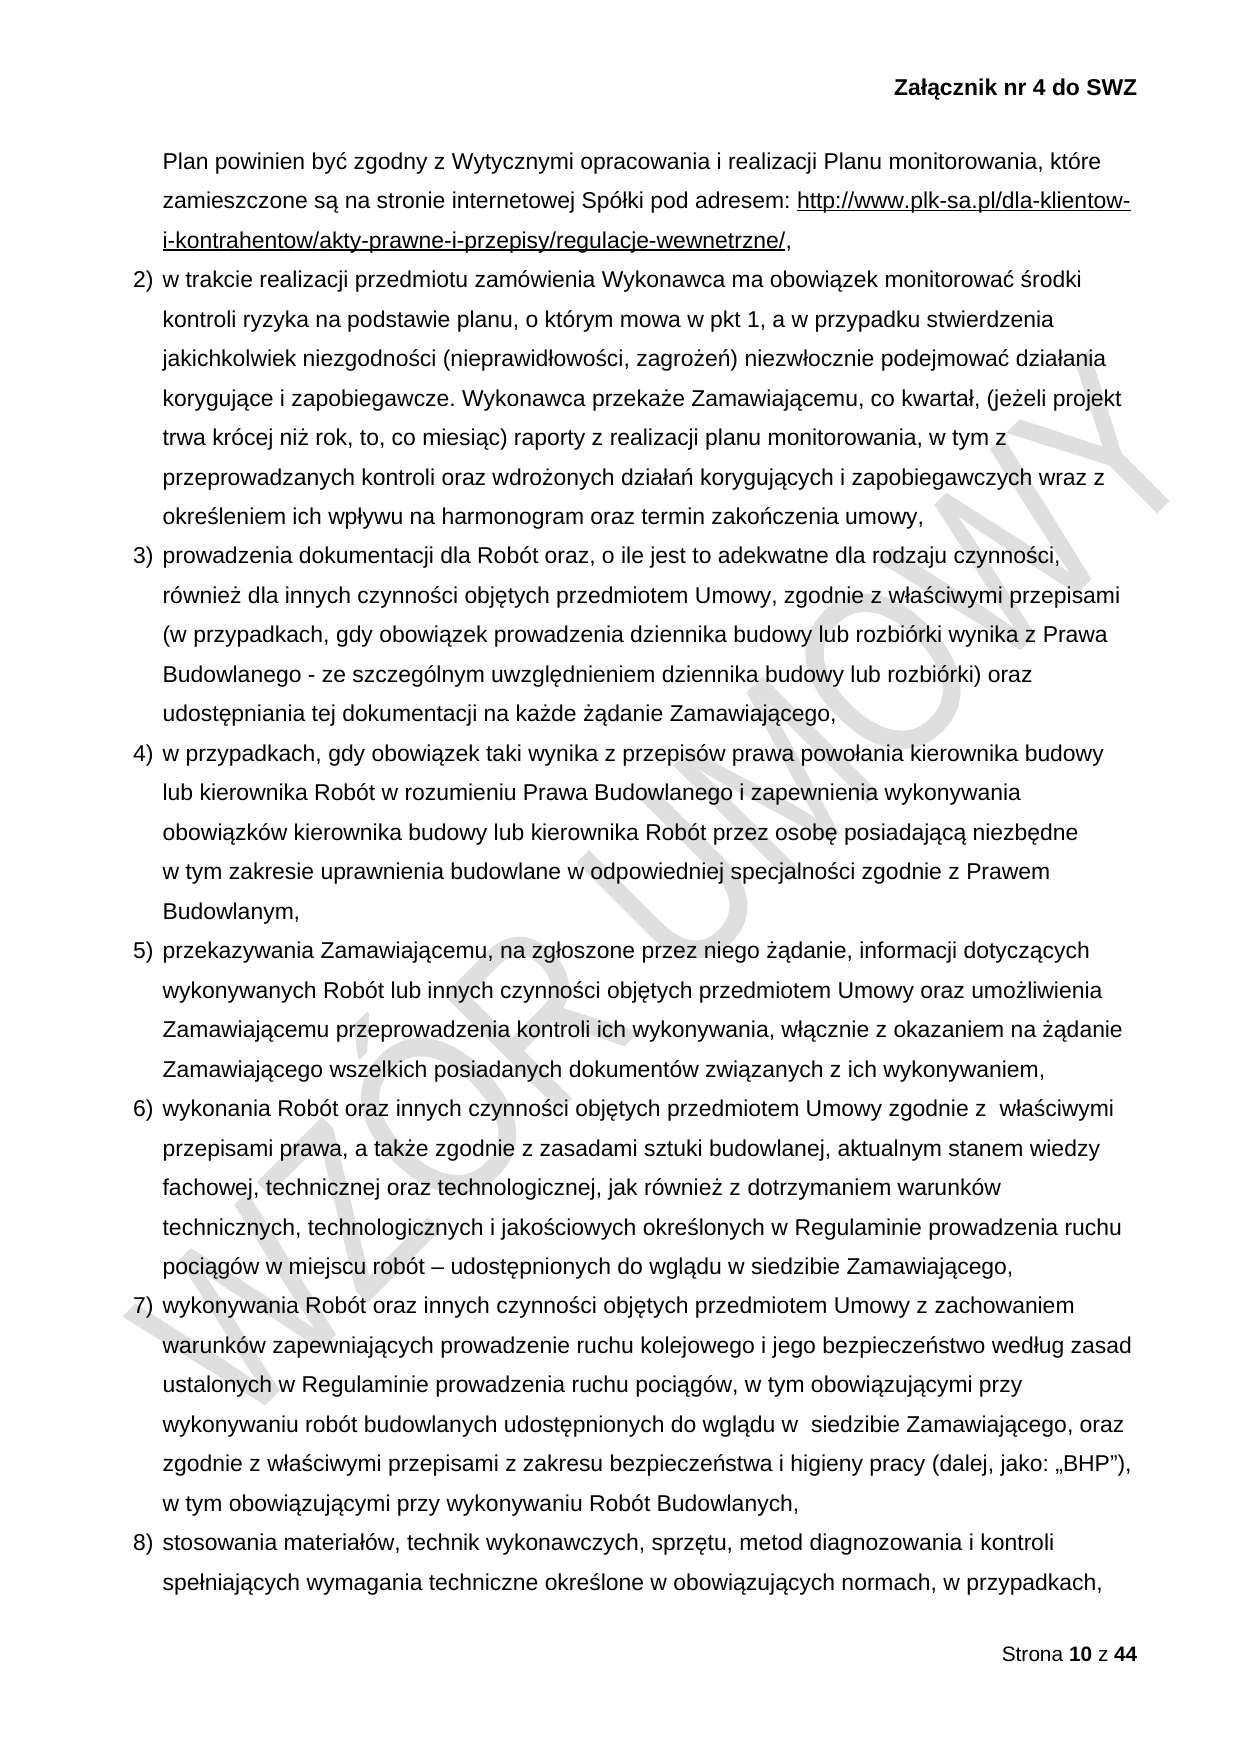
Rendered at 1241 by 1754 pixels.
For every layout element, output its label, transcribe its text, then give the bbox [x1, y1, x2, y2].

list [133, 148, 1137, 253]
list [133, 1529, 1137, 1595]
list prowadzenia dokumentacji dla Robót oraz, o ile jest to adekwatne dla rodzaju czynności, również dla innych czynności objętych przedmiotem Umowy, zgodnie z właściwymi przepisami (w przypadkach, gdy obowiązek prowadzenia dziennika budowy lub rozbiórki wynika z Prawa Budowlanego - ze szczególnym uwzględnieniem dziennika budowy lub rozbiórki) oraz udostępniania tej dokumentacji na każde żądanie Zamawiającego, [133, 542, 1137, 727]
list wykonywania Robót oraz innych czynności objętych przedmiotem Umowy z zachowaniem warunków zapewniających prowadzenie ruchu kolejowego i jego bezpieczeństwo według zasad ustalonych w Regulaminie prowadzenia ruchu pociągów, w tym obowiązującymi przy wykonywaniu robót budowlanych udostępnionych do wglądu w siedzibie Zamawiającego, oraz zgodnie z właściwymi przepisami z zakresu bezpieczeństwa i higieny pracy (dalej, jako: „BHP”), w tym obowiązującymi przy wykonywaniu Robót Budowlanych, [133, 1292, 1137, 1516]
list w trakcie realizacji przedmiotu zamówienia Wykonawca ma obowiązek monitorować środki kontroli ryzyka na podstawie planu, o którym mowa w pkt 1, a w przypadku stwierdzenia jakichkolwiek niezgodności (nieprawidłowości, zagrożeń) niezwłocznie podejmować działania korygujące i zapobiegawcze. Wykonawca przekaże Zamawiającemu, co kwartał, (jeżeli projekt trwa krócej niż rok, to, co miesiąc) raporty z realizacji planu monitorowania, w tym z przeprowadzanych kontroli oraz wdrożonych działań korygujących i zapobiegawczych wraz z określeniem ich wpływu na harmonogram oraz termin zakończenia umowy, [133, 266, 1137, 529]
list przekazywania Zamawiającemu, na zgłoszone przez niego żądanie, informacji dotyczących wykonywanych Robót lub innych czynności objętych przedmiotem Umowy oraz umożliwienia Zamawiającemu przeprowadzenia kontroli ich wykonywania, włącznie z okazaniem na żądanie Zamawiającego wszelkich posiadanych dokumentów związanych z ich wykonywaniem, [133, 937, 1137, 1082]
list w przypadkach, gdy obowiązek taki wynika z przepisów prawa powołania kierownika budowy lub kierownika Robót w rozumieniu Prawa Budowlanego i zapewnienia wykonywania obowiązków kierownika budowy lub kierownika Robót przez osobę posiadającą niezbędne w tym zakresie uprawnienia budowlane w odpowiedniej specjalności zgodnie z Prawem Budowlanym, [133, 740, 1137, 924]
list wykonania Robót oraz innych czynności objętych przedmiotem Umowy zgodnie z właściwymi przepisami prawa, a także zgodnie z zasadami sztuki budowlanej, aktualnym stanem wiedzy fachowej, technicznej oraz technologicznej, jak również z dotrzymaniem warunków technicznych, technologicznych i jakościowych określonych w Regulaminie prowadzenia ruchu pociągów w miejscu robót – udostępnionych do wglądu w siedzibie Zamawiającego, [133, 1095, 1137, 1279]
